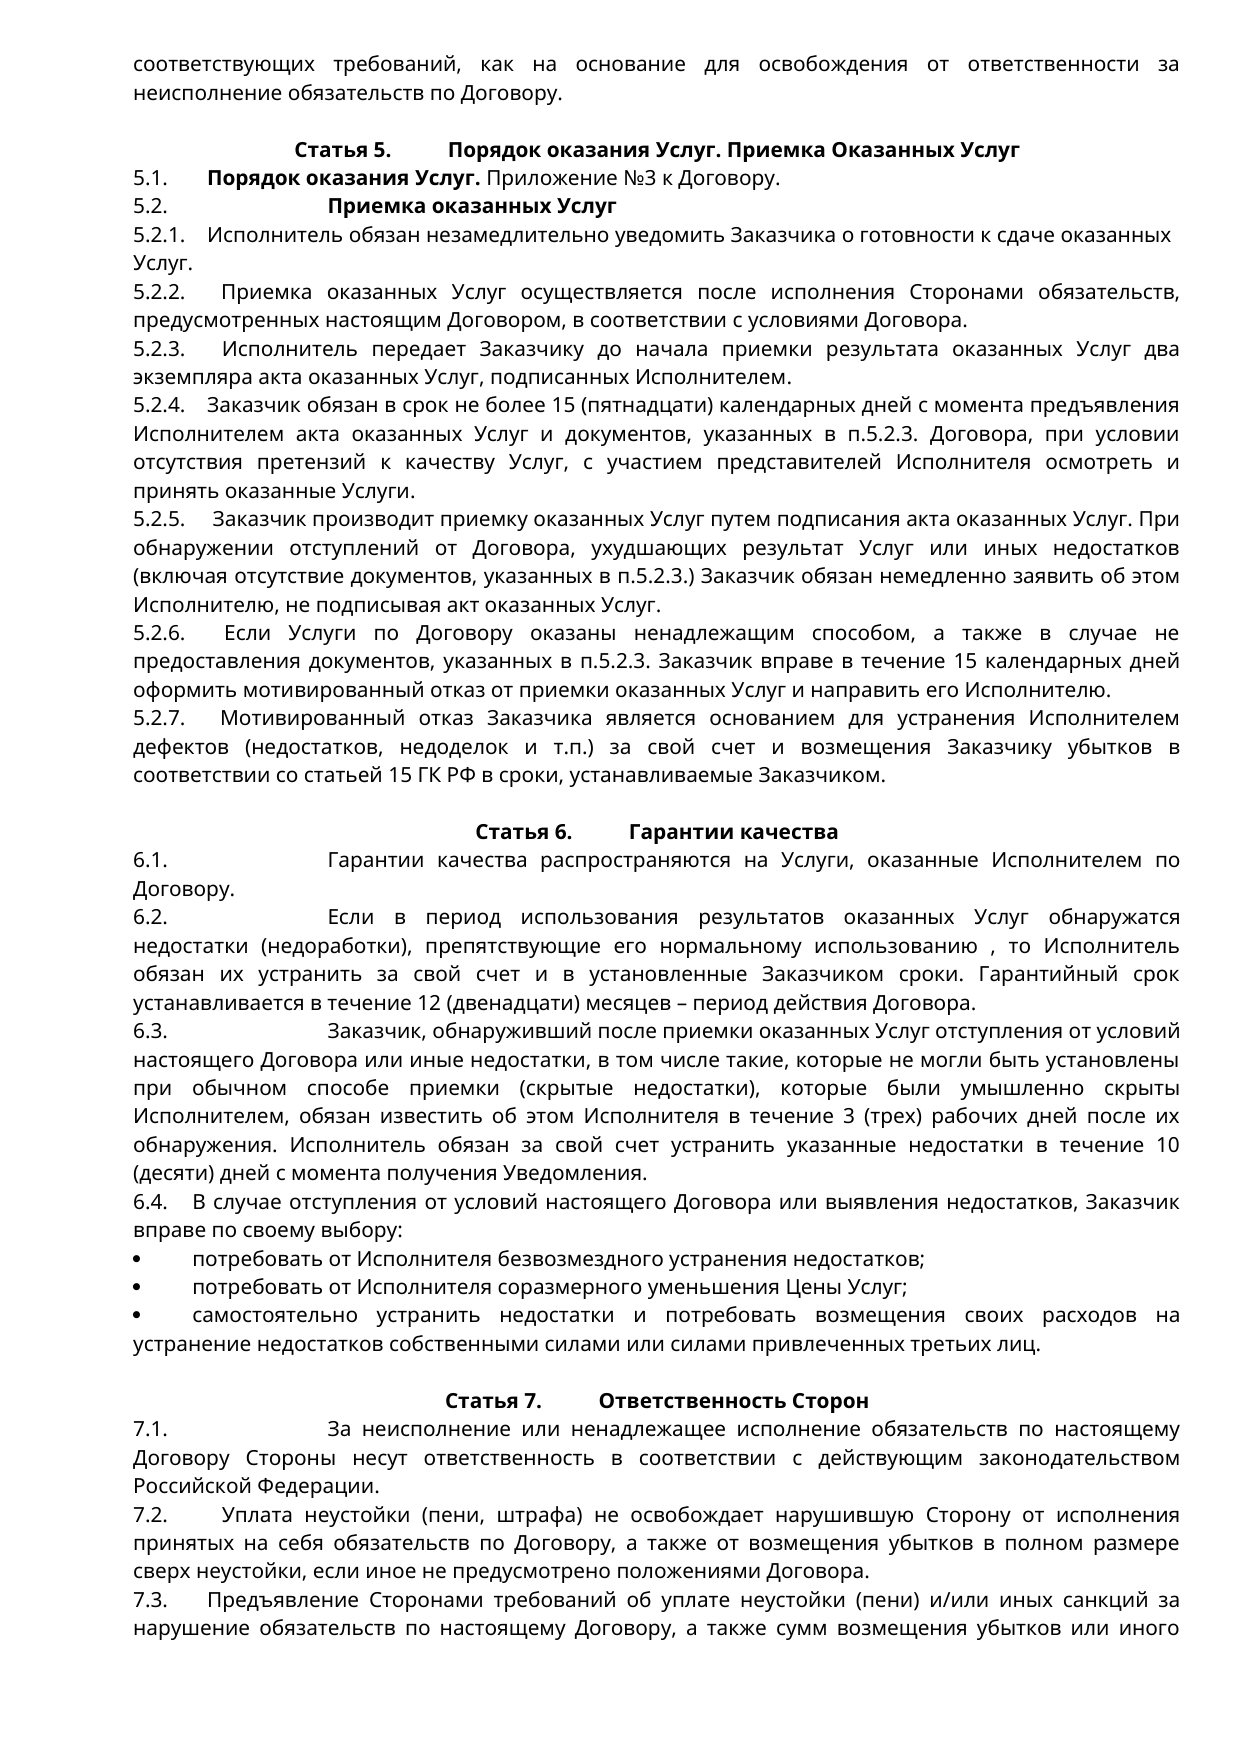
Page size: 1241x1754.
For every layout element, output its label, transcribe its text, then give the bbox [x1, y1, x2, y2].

subtitle Заказчик, обнаруживший после приемки оказанных Услуг отступления от условий настоящего Договора или иные недостатки, в том числе такие, которые не могли быть установлены при обычном способе приемки (скрытые недостатки), которые были умышленно скрыты Исполнителем, обязан известить об этом Исполнителя в течение 3 (трех) рабочих дней после их обнаружения. Исполнитель обязан за свой счет устранить указанные недостатки в течение 10 (десяти) дней с момента получения Уведомления. [133, 1016, 1181, 1187]
list потребовать от Исполнителя безвозмездного устранения недостатков; [133, 1244, 1181, 1272]
list потребовать от Исполнителя соразмерного уменьшения Цены Услуг; [133, 1272, 1181, 1301]
subtitle Гарантии качества [133, 817, 1181, 846]
list Приемка оказанных Услуг осуществляется после исполнения Сторонами обязательств, предусмотренных настоящим Договором, в соответствии с условиями Договора. [133, 277, 1181, 334]
subtitle Порядок оказания Услуг. Приемка Оказанных Услуг [133, 135, 1181, 163]
list Порядок оказания Услуг. Приложение №3 к Договору. [133, 163, 1181, 192]
list За неисполнение или ненадлежащее исполнение обязательств по настоящему Договору Стороны несут ответственность в соответствии с действующим законодательством Российской Федерации. [133, 1414, 1181, 1500]
subtitle Если в период использования результатов оказанных Услуг обнаружатся недостатки (недоработки), препятствующие его нормальному использованию , то Исполнитель обязан их устранить за свой счет и в установленные Заказчиком сроки. Гарантийный срок устанавливается в течение 12 (двенадцати) месяцев – период действия Договора. [133, 902, 1181, 1016]
list Заказчик производит приемку оказанных Услуг путем подписания акта оказанных Услуг. При обнаружении отступлений от Договора, ухудшающих результат Услуг или иных недостатков (включая отсутствие документов, указанных в п.5.2.3.) Заказчик обязан немедленно заявить об этом Исполнителю, не подписывая акт оказанных Услуг. [133, 504, 1181, 618]
list Мотивированный отказ Заказчика является основанием для устранения Исполнителем дефектов (недостатков, недоделок и т.п.) за свой счет и возмещения Заказчику убытков в соответствии со статьей 15 ГК РФ в сроки, устанавливаемые Заказчиком. [133, 703, 1181, 789]
list В случае отступления от условий настоящего Договора или выявления недостатков, Заказчик вправе по своему выбору: [133, 1187, 1181, 1244]
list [133, 1585, 1181, 1642]
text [133, 49, 1181, 106]
list Приемка оказанных Услуг [133, 192, 1181, 220]
list Исполнитель обязан незамедлительно уведомить Заказчика о готовности к сдаче оказанных Услуг. [133, 220, 1181, 277]
list Если Услуги по Договору оказаны ненадлежащим способом, а также в случае не предоставления документов, указанных в п.5.2.3. Заказчик вправе в течение 15 календарных дней оформить мотивированный отказ от приемки оказанных Услуг и направить его Исполнителю. [133, 618, 1181, 703]
list Заказчик обязан в срок не более 15 (пятнадцати) календарных дней с момента предъявления Исполнителем акта оказанных Услуг и документов, указанных в п.5.2.3. Договора, при условии отсутствия претензий к качеству Услуг, с участием представителей Исполнителя осмотреть и принять оказанные Услуги. [133, 391, 1181, 504]
list Уплата неустойки (пени, штрафа) не освобождает нарушившую Сторону от исполнения принятых на себя обязательств по Договору, а также от возмещения убытков в полном размере сверх неустойки, если иное не предусмотрено положениями Договора. [133, 1500, 1181, 1585]
list Исполнитель передает Заказчику до начала приемки результата оказанных Услуг два экземпляра акта оказанных Услуг, подписанных Исполнителем. [133, 334, 1181, 391]
list самостоятельно устранить недостатки и потребовать возмещения своих расходов на устранение недостатков собственными силами или силами привлеченных третьих лиц. [133, 1301, 1181, 1357]
subtitle Ответственность Сторон [133, 1386, 1181, 1414]
subtitle Гарантии качества распространяются на Услуги, оказанные Исполнителем по Договору. [133, 846, 1181, 902]
